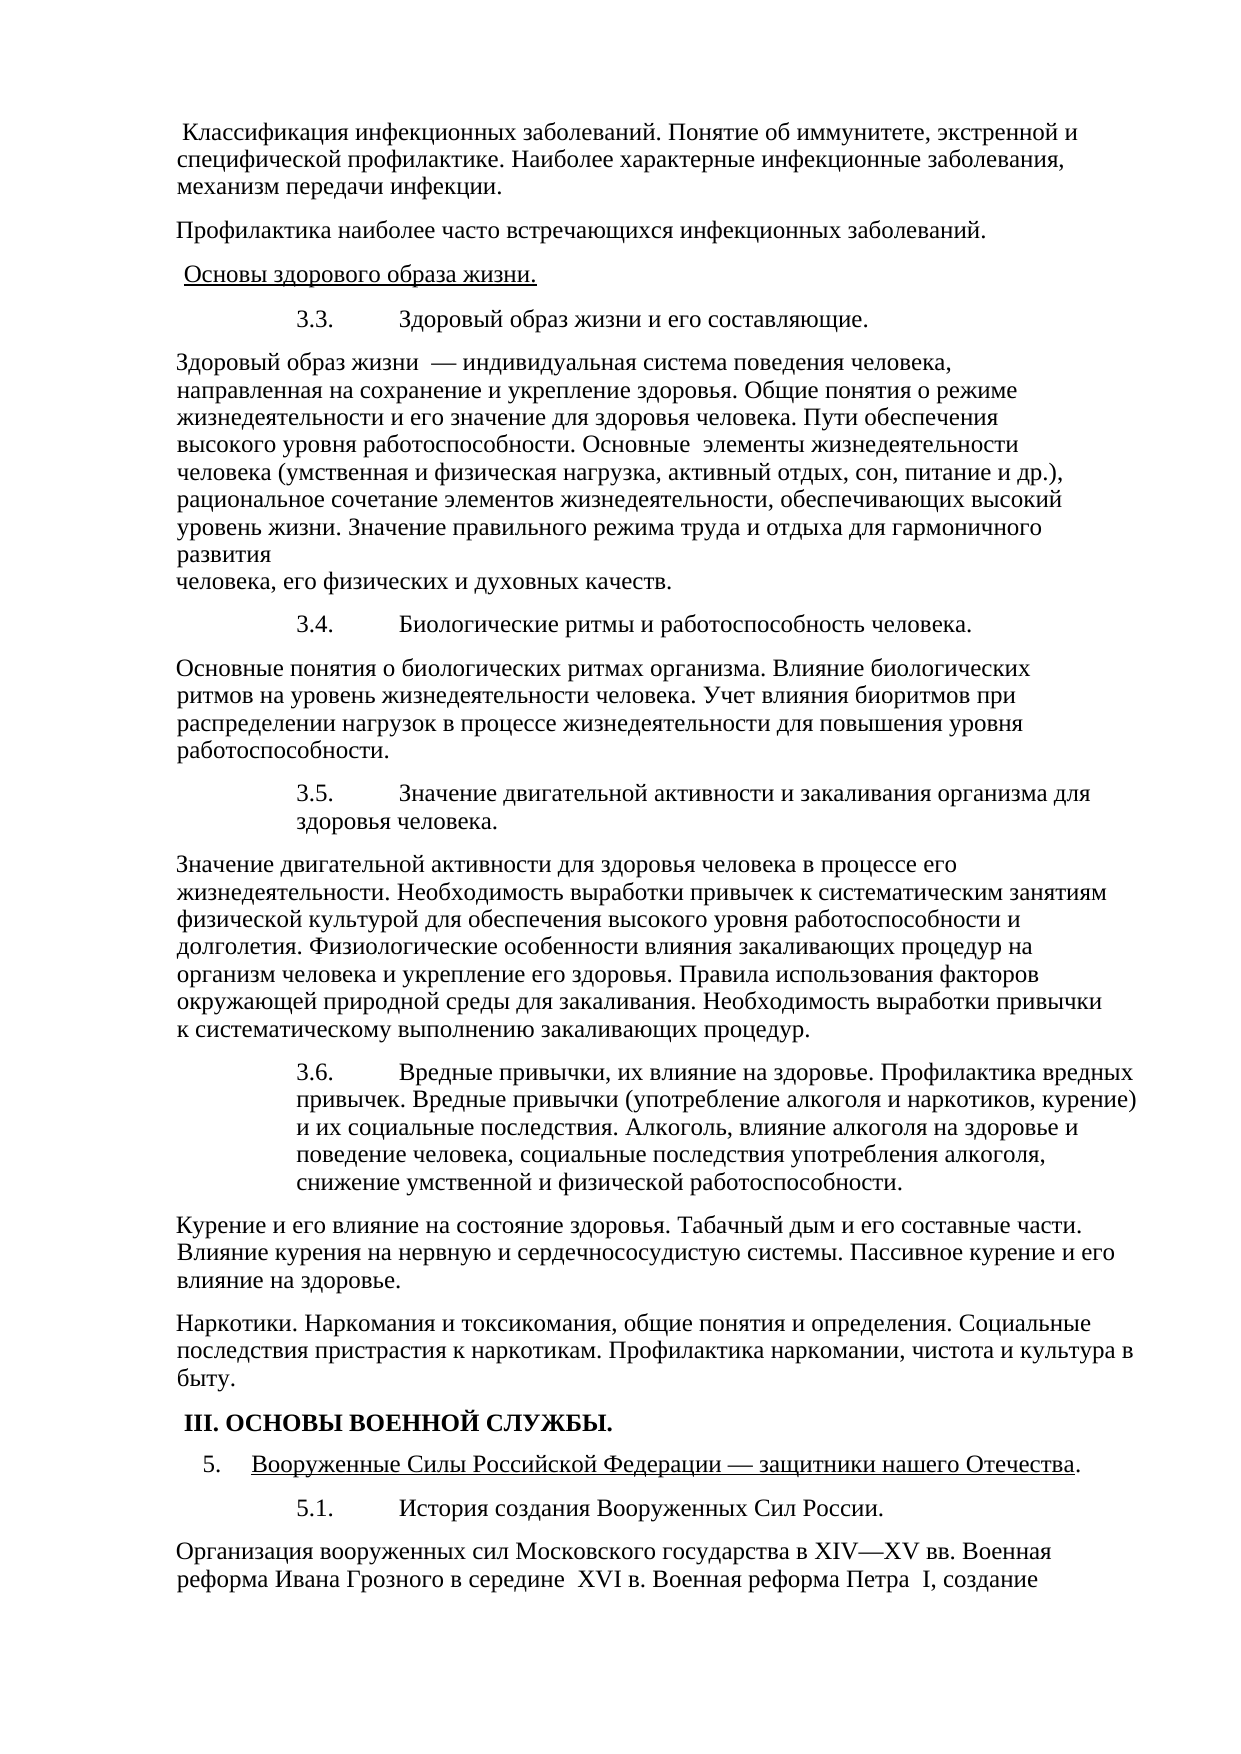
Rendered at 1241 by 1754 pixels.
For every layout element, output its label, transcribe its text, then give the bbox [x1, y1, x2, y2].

text Здоровый образ жизни — индивидуальная система поведения человека, направленная на сохранение и укрепление здоровья. Общие понятия о режиме жизнедеятельности и его значение для здоровья человека. Пути обеспечения высокого уровня работоспособности. Основные элементы жизнедеятельности человека (умственная и физическая нагрузка, активный отдых, сон, питание и др.), рациональное сочетание элементов жизнедеятельности, обеспечивающих высокий уровень жизни. Значение правильного режима труда и отдыха для гармоничного развития [176, 349, 1102, 568]
text Классификация инфекционных заболеваний. Понятие об иммунитете, экстренной и специфической профилактике. Наиболее характерные инфекционные заболевания, механизм передачи инфекции. [176, 118, 1152, 200]
list Значение двигательной активности и закаливания организма для здоровья человека. [296, 780, 1152, 835]
text Значение двигательной активности для здоровья человека в процессе его жизнедеятельности. Необходимость выработки привычек к систематическим занятиям физической культурой для обеспечения высокого уровня работоспособности и долголетия. Физиологические особенности влияния закаливающих процедур на организм человека и укрепление его здоровья. Правила использования факторов окружающей природной среды для закаливания. Необходимость выработки привычки к систематическому выполнению закаливающих процедур. [176, 851, 1111, 1042]
text Профилактика наиболее часто встречающихся инфекционных заболеваний. [176, 216, 1152, 243]
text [176, 1538, 1112, 1592]
text III. ОСНОВЫ ВОЕННОЙ СЛУЖБЫ. [177, 1408, 1152, 1436]
text Курение и его влияние на состояние здоровья. Табачный дым и его составные части. Влияние курения на нервную и сердечнососудистую системы. Пассивное курение и его влияние на здоровье. [176, 1211, 1152, 1293]
list Вооруженные Силы Российской Федерации — защитники нашего Отечества. [202, 1449, 1153, 1477]
text Основные понятия о биологических ритмах организма. Влияние биологических ритмов на уровень жизнедеятельности человека. Учет влияния биоритмов при распределении нагрузок в процессе жизнедеятельности для повышения уровня работоспособности. [176, 654, 1100, 764]
list Биологические ритмы и работоспособность человека. [296, 611, 1152, 638]
list История создания Вооруженных Сил России. [296, 1494, 1130, 1522]
text Наркотики. Наркомания и токсикомания, общие понятия и определения. Социальные последствия пристрастия к наркотикам. Профилактика наркомании, чистота и культура в быту. [176, 1309, 1152, 1392]
text человека, его физических и духовных качеств. [176, 568, 1152, 595]
text Основы здорового образа жизни. [177, 259, 1152, 288]
list Здоровый образ жизни и его составляющие. [296, 305, 1152, 333]
list Вредные привычки, их влияние на здоровье. Профилактика вредных привычек. Вредные привычки (употребление алкоголя и наркотиков, курение) и их социальные последствия. Алкоголь, влияние алкоголя на здоровье и поведение человека, социальные последствия употребления алкоголя, снижение умственной и физической работоспособности. [296, 1058, 1152, 1195]
